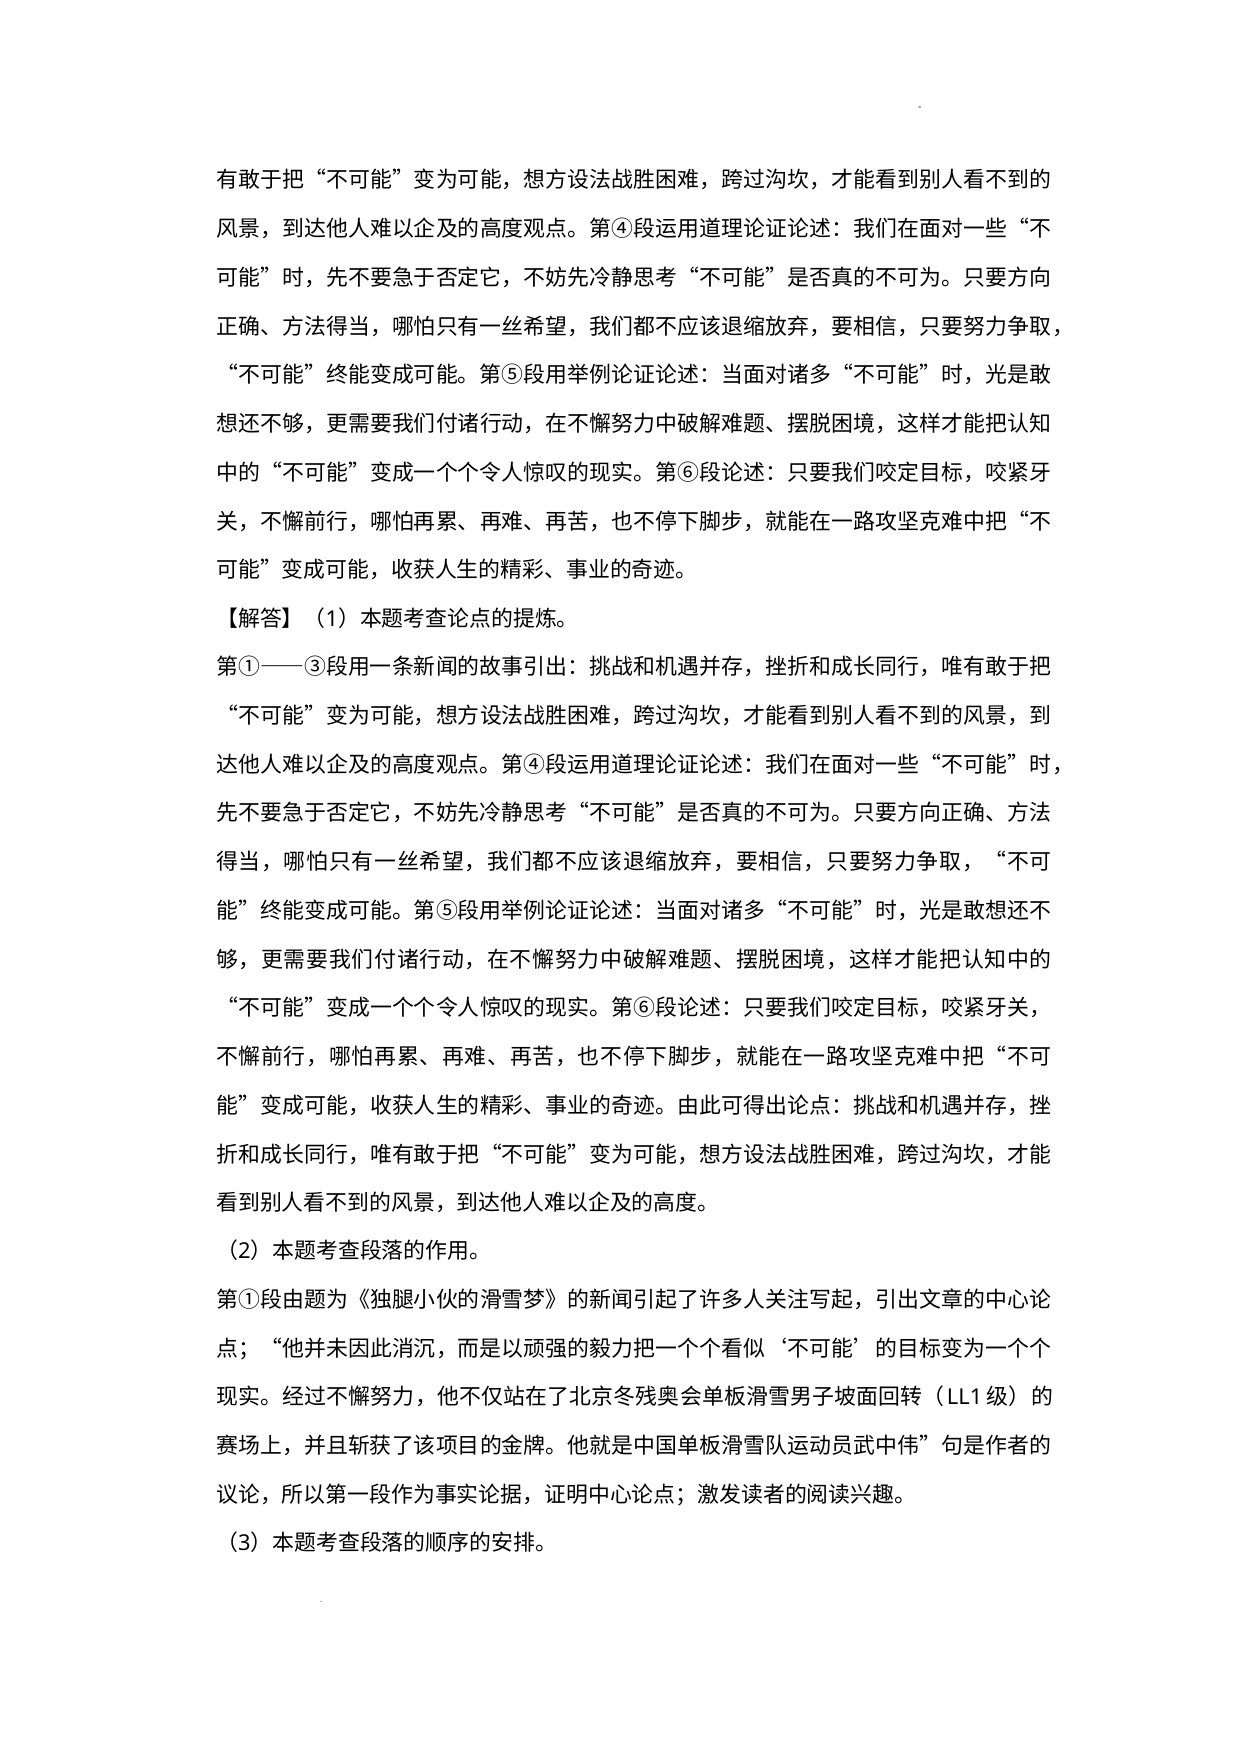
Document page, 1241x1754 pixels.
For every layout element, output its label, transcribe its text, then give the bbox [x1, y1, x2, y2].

text （2）本题考查段落的作用。 [216, 1233, 1053, 1266]
text 第①——③段用一条新闻的故事引出：挑战和机遇并存，挫折和成长同行，唯有敢于把“不可能”变为可能，想方设法战胜困难，跨过沟坎，才能看到别人看不到的风景，到达他人难以企及的高度观点。第④段运用道理论证论述：我们在面对一些“不可能”时，先不要急于否定它，不妨先冷静思考“不可能”是否真的不可为。只要方向正确、方法得当，哪怕只有一丝希望，我们都不应该退缩放弃，要相信，只要努力争取，“不可能”终能变成可能。第⑤段用举例论证论述：当面对诸多“不可能”时，光是敢想还不够，更需要我们付诸行动，在不懈努力中破解难题、摆脱困境，这样才能把认知中的“不可能”变成一个个令人惊叹的现实。第⑥段论述：只要我们咬定目标，咬紧牙关，不懈前行，哪怕再累、再难、再苦，也不停下脚步，就能在一路攻坚克难中把“不可能”变成可能，收获人生的精彩、事业的奇迹。由此可得出论点：挑战和机遇并存，挫折和成长同行，唯有敢于把“不可能”变为可能，想方设法战胜困难，跨过沟坎，才能看到别人看不到的风景，到达他人难以企及的高度。 [216, 649, 1053, 1217]
text 第①段由题为《独腿小伙的滑雪梦》的新闻引起了许多人关注写起，引出文章的中心论点；“他并未因此消沉，而是以顽强的毅力把一个个看似‘不可能’的目标变为一个个现实。经过不懈努力，他不仅站在了北京冬残奥会单板滑雪男子坡面回转（LL1级）的赛场上，并且斩获了该项目的金牌。他就是中国单板滑雪队运动员武中伟”句是作者的议论，所以第一段作为事实论据，证明中心论点；激发读者的阅读兴趣。 [216, 1282, 1053, 1509]
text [216, 162, 1053, 584]
text （3）本题考查段落的顺序的安排。 [216, 1525, 1053, 1557]
text 【解答】（1）本题考查论点的提炼。 [216, 600, 1053, 633]
